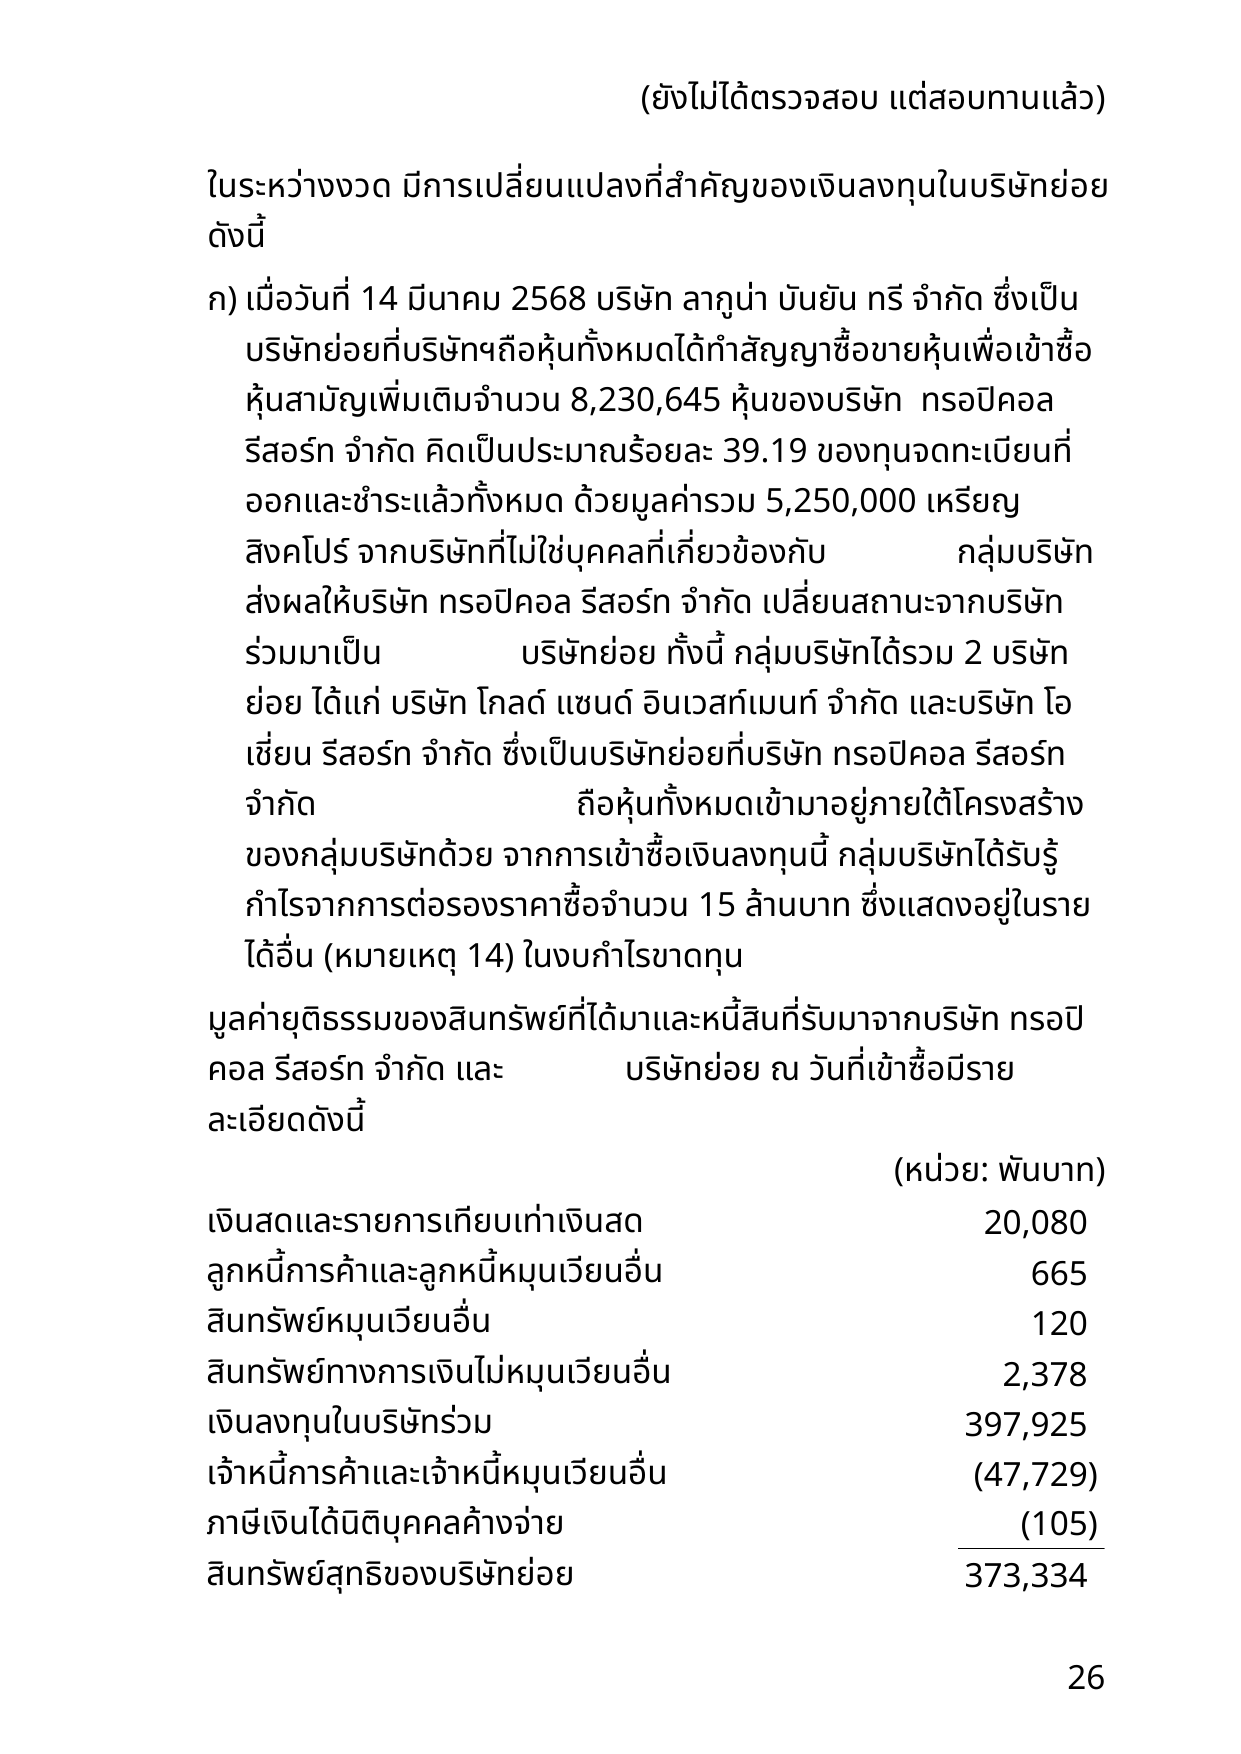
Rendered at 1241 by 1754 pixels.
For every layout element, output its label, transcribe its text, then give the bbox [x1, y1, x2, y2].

table_cell 120 [947, 1298, 1116, 1348]
text มูลค่ายุติธรรมของสินทรัพย์ที่ได้มาและหนี้สินที่รับมาจากบริษัท ทรอปิคอล รีสอร์ท จำกัด และ บริษัทย่อย ณ วันที่เข้าซื้อมีรายละเอียดดังนี้ [207, 995, 1105, 1146]
table_header เงินสดและรายการเทียบเท่าเงินสด [197, 1197, 947, 1247]
table_cell 2,378 [947, 1348, 1116, 1398]
text (หน่วย: พันบาท) [150, 1146, 1105, 1197]
table_cell เงินลงทุนในบริษัทร่วม [197, 1398, 947, 1449]
table_cell สินทรัพย์สุทธิของบริษัทย่อย [197, 1550, 947, 1600]
table_cell (105) [947, 1499, 1116, 1549]
table_cell 397,925 [947, 1398, 1116, 1449]
table_cell สินทรัพย์หมุนเวียนอื่น [197, 1298, 947, 1348]
table_cell ลูกหนี้การค้าและลูกหนี้หมุนเวียนอื่น [197, 1247, 947, 1297]
table_cell ภาษีเงินได้นิติบุคคลค้างจ่าย [197, 1499, 947, 1549]
table_cell (47,729) [947, 1449, 1116, 1499]
table_cell 373,334 [947, 1550, 1116, 1600]
table_header 20,080 [947, 1197, 1116, 1247]
table_cell เจ้าหนี้การค้าและเจ้าหนี้หมุนเวียนอื่น [197, 1449, 947, 1499]
table_cell 665 [947, 1247, 1116, 1297]
text ในระหว่างงวด มีการเปลี่ยนแปลงที่สำคัญของเงินลงทุนในบริษัทย่อย ดังนี้ [207, 162, 1110, 262]
list เมื่อวันที่ 14 มีนาคม 2568 บริษัท ลากูน่า บันยัน ทรี จำกัด ซึ่งเป็นบริษัทย่อยที่บริษัทฯถือหุ้นทั้งหมดได้ทำสัญญาซื้อขายหุ้นเพื่อเข้าซื้อหุ้นสามัญเพิ่มเติมจำนวน 8,230,645 หุ้นของบริษัท ทรอปิคอล รีสอร์ท จำกัด คิดเป็นประมาณร้อยละ 39.19 ของทุนจดทะเบียนที่ออกและชำระแล้วทั้งหมด ด้วยมูลค่ารวม 5,250,000 เหรียญสิงคโปร์ จากบริษัทที่ไม่ใช่บุคคลที่เกี่ยวข้องกับ กลุ่มบริษัท ส่งผลให้บริษัท ทรอปิคอล รีสอร์ท จำกัด เปลี่ยนสถานะจากบริษัทร่วมมาเป็น บริษัทย่อย ทั้งนี้ กลุ่มบริษัทได้รวม 2 บริษัทย่อย ได้แก่ บริษัท โกลด์ แซนด์ อินเวสท์เมนท์ จำกัด และบริษัท โอเชี่ยน รีสอร์ท จำกัด ซึ่งเป็นบริษัทย่อยที่บริษัท ทรอปิคอล รีสอร์ท จำกัด ถือหุ้นทั้งหมดเข้ามาอยู่ภายใต้โครงสร้างของกลุ่มบริษัทด้วย จากการเข้าซื้อเงินลงทุนนี้ กลุ่มบริษัทได้รับรู้กำไรจากการต่อรองราคาซื้อจำนวน 15 ล้านบาท ซึ่งแสดงอยู่ในรายได้อื่น (หมายเหตุ 14) ในงบกำไรขาดทุน [207, 275, 1105, 982]
table_cell สินทรัพย์ทางการเงินไม่หมุนเวียนอื่น [197, 1348, 947, 1398]
